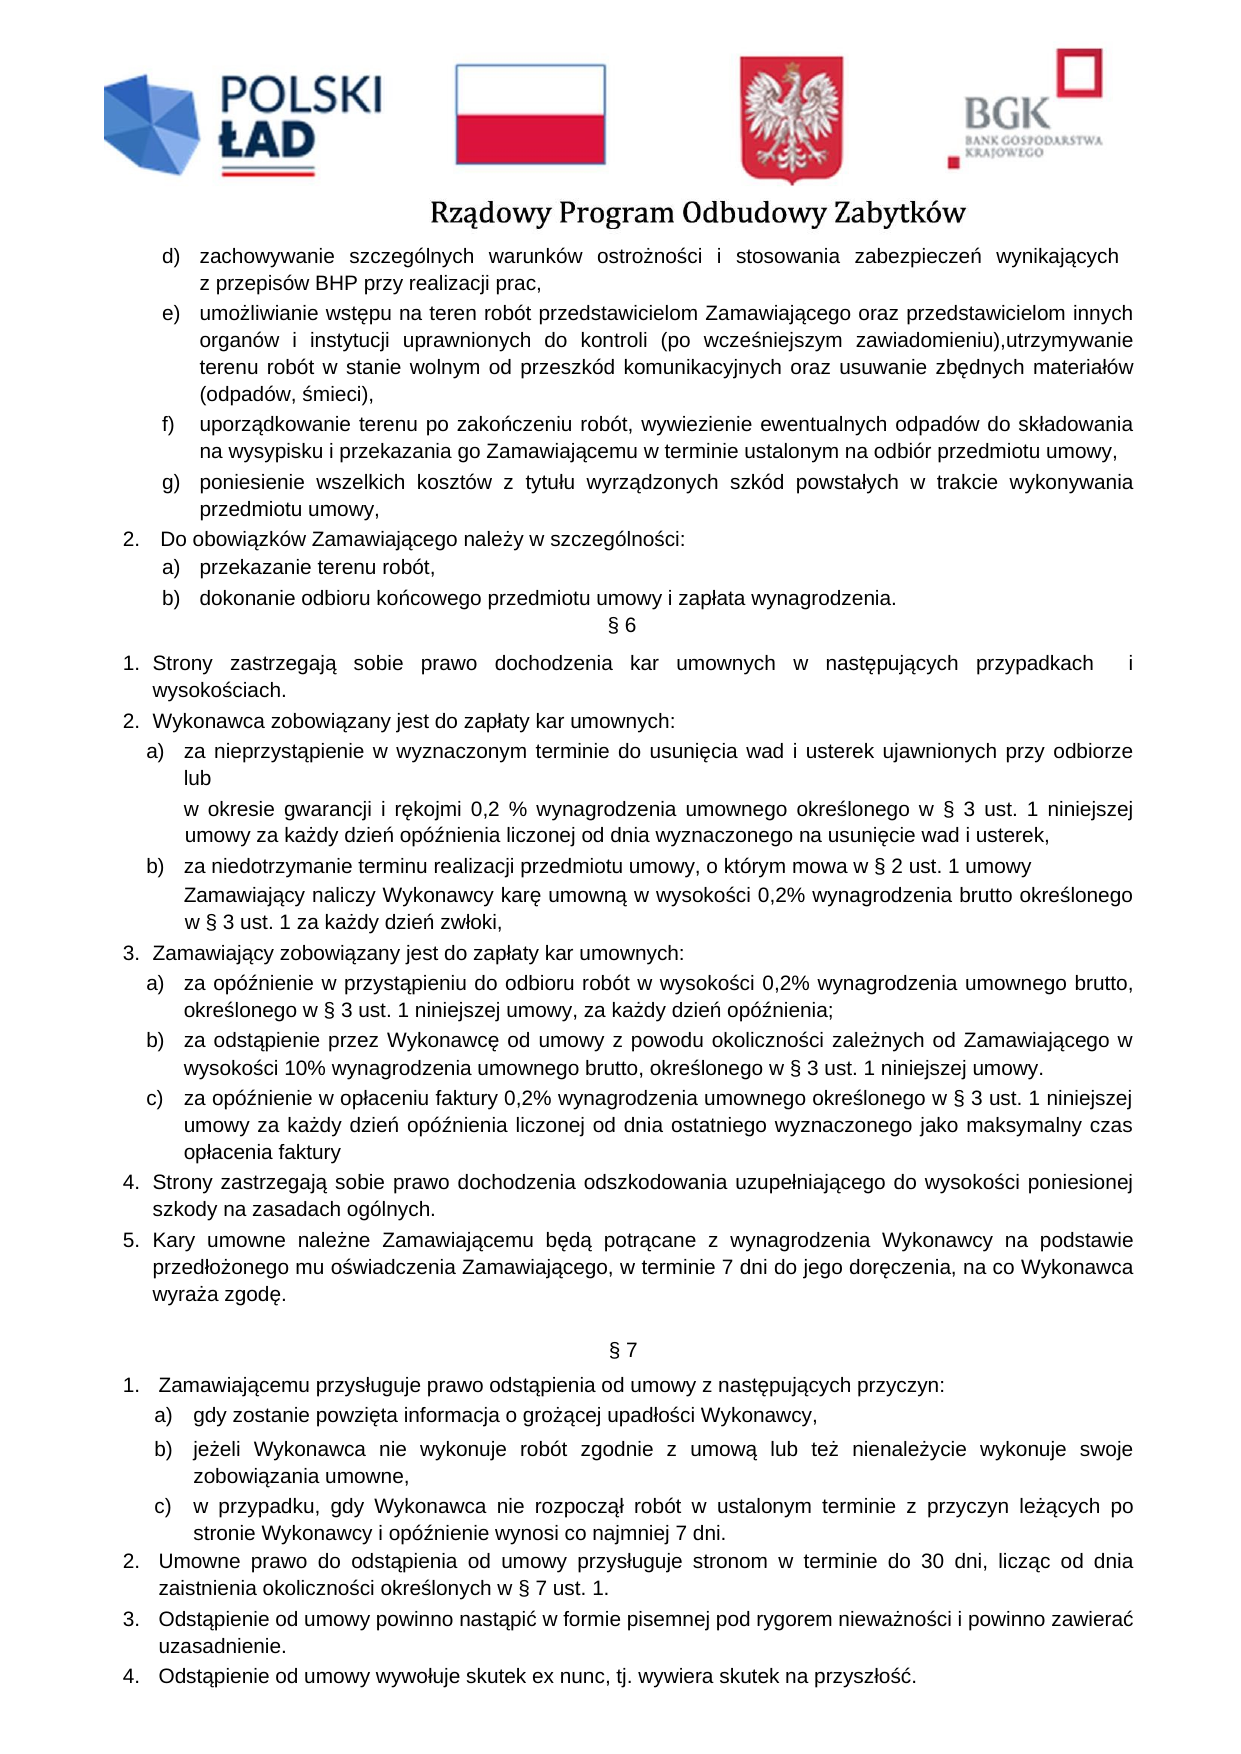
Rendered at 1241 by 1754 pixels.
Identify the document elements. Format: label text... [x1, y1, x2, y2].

list zachowywanie szczególnych warunków ostrożności i stosowania zabezpieczeń wynikających z przepisów BHP przy realizacji prac, [162, 221, 1134, 294]
list Odstąpienie od umowy powinno nastąpić w formie pisemnej pod rygorem nieważności i powinno zawierać uzasadnienie. [123, 1607, 1134, 1658]
list przekazanie terenu robót, [162, 555, 1134, 579]
text Zamawiający naliczy Wykonawcy karę umowną w wysokości 0,2% wynagrodzenia brutto określonego w § 3 ust. 1 za każdy dzień zwłoki, [183, 883, 1134, 934]
text § 6 [104, 612, 1139, 636]
list za odstąpienie przez Wykonawcę od umowy z powodu okoliczności zależnych od Zamawiającego w wysokości 10% wynagrodzenia umownego brutto, określonego w § 3 ust. 1 niniejszej umowy. [146, 1028, 1134, 1079]
list Umowne prawo do odstąpienia od umowy przysługuje stronom w terminie do 30 dni, licząc od dnia zaistnienia okoliczności określonych w § 7 ust. 1. [123, 1549, 1134, 1600]
list za nieprzystąpienie w wyznaczonym terminie do usunięcia wad i usterek ujawnionych przy odbiorze lub [146, 739, 1134, 790]
text § 7 [108, 1338, 1138, 1362]
list umożliwianie wstępu na teren robót przedstawicielom Zamawiającego oraz przedstawicielom innych organów i instytucji uprawnionych do kontroli (po wcześniejszym zawiadomieniu),utrzymywanie terenu robót w stanie wolnym od przeszkód komunikacyjnych oraz usuwanie zbędnych materiałów (odpadów, śmieci), [162, 301, 1134, 406]
list Do obowiązków Zamawiającego należy w szczególności: [123, 527, 1134, 551]
list za opóźnienie w opłaceniu faktury 0,2% wynagrodzenia umownego określonego w § 3 ust. 1 niniejszej umowy za każdy dzień opóźnienia liczonej od dnia ostatniego wyznaczonego jako maksymalny czas opłacenia faktury [146, 1086, 1134, 1164]
list Strony zastrzegają sobie prawo dochodzenia odszkodowania uzupełniającego do wysokości poniesionej szkody na zasadach ogólnych. [123, 1170, 1134, 1221]
list w przypadku, gdy Wykonawca nie rozpoczął robót w ustalonym terminie z przyczyn leżących po stronie Wykonawcy i opóźnienie wynosi co najmniej 7 dni. [154, 1494, 1134, 1545]
list poniesienie wszelkich kosztów z tytułu wyrządzonych szkód powstałych w trakcie wykonywania przedmiotu umowy, [162, 470, 1134, 521]
list Wykonawca zobowiązany jest do zapłaty kar umownych: [123, 708, 1134, 732]
list gdy zostanie powzięta informacja o grożącej upadłości Wykonawcy, [154, 1403, 1134, 1427]
list Strony zastrzegają sobie prawo dochodzenia kar umownych w następujących przypadkach i wysokościach. [123, 651, 1134, 702]
list jeżeli Wykonawca nie wykonuje robót zgodnie z umową lub też nienależycie wykonuje swoje zobowiązania umowne, [154, 1437, 1134, 1488]
text w okresie gwarancji i rękojmi 0,2 % wynagrodzenia umownego określonego w § 3 ust. 1 niniejszej umowy za każdy dzień opóźnienia liczonej od dnia wyznaczonego na usunięcie wad i usterek, [183, 796, 1134, 847]
list za opóźnienie w przystąpieniu do odbioru robót w wysokości 0,2% wynagrodzenia umownego brutto, określonego w § 3 ust. 1 niniejszej umowy, za każdy dzień opóźnienia; [146, 971, 1134, 1022]
list za niedotrzymanie terminu realizacji przedmiotu umowy, o którym mowa w § 2 ust. 1 umowy [146, 854, 1134, 878]
picture [104, 29, 1134, 241]
list uporządkowanie terenu po zakończeniu robót, wywiezienie ewentualnych odpadów do składowania na wysypisku i przekazania go Zamawiającemu w terminie ustalonym na odbiór przedmiotu umowy, [162, 412, 1134, 463]
list dokonanie odbioru końcowego przedmiotu umowy i zapłata wynagrodzenia. [162, 585, 1134, 609]
list Zamawiającemu przysługuje prawo odstąpienia od umowy z następujących przyczyn: [123, 1372, 1134, 1396]
list Kary umowne należne Zamawiającemu będą potrącane z wynagrodzenia Wykonawcy na podstawie przedłożonego mu oświadczenia Zamawiającego, w terminie 7 dni do jego doręczenia, na co Wykonawca wyraża zgodę. [123, 1227, 1134, 1305]
list Odstąpienie od umowy wywołuje skutek ex nunc, tj. wywiera skutek na przyszłość. [123, 1664, 1134, 1688]
list Zamawiający zobowiązany jest do zapłaty kar umownych: [123, 941, 1134, 964]
